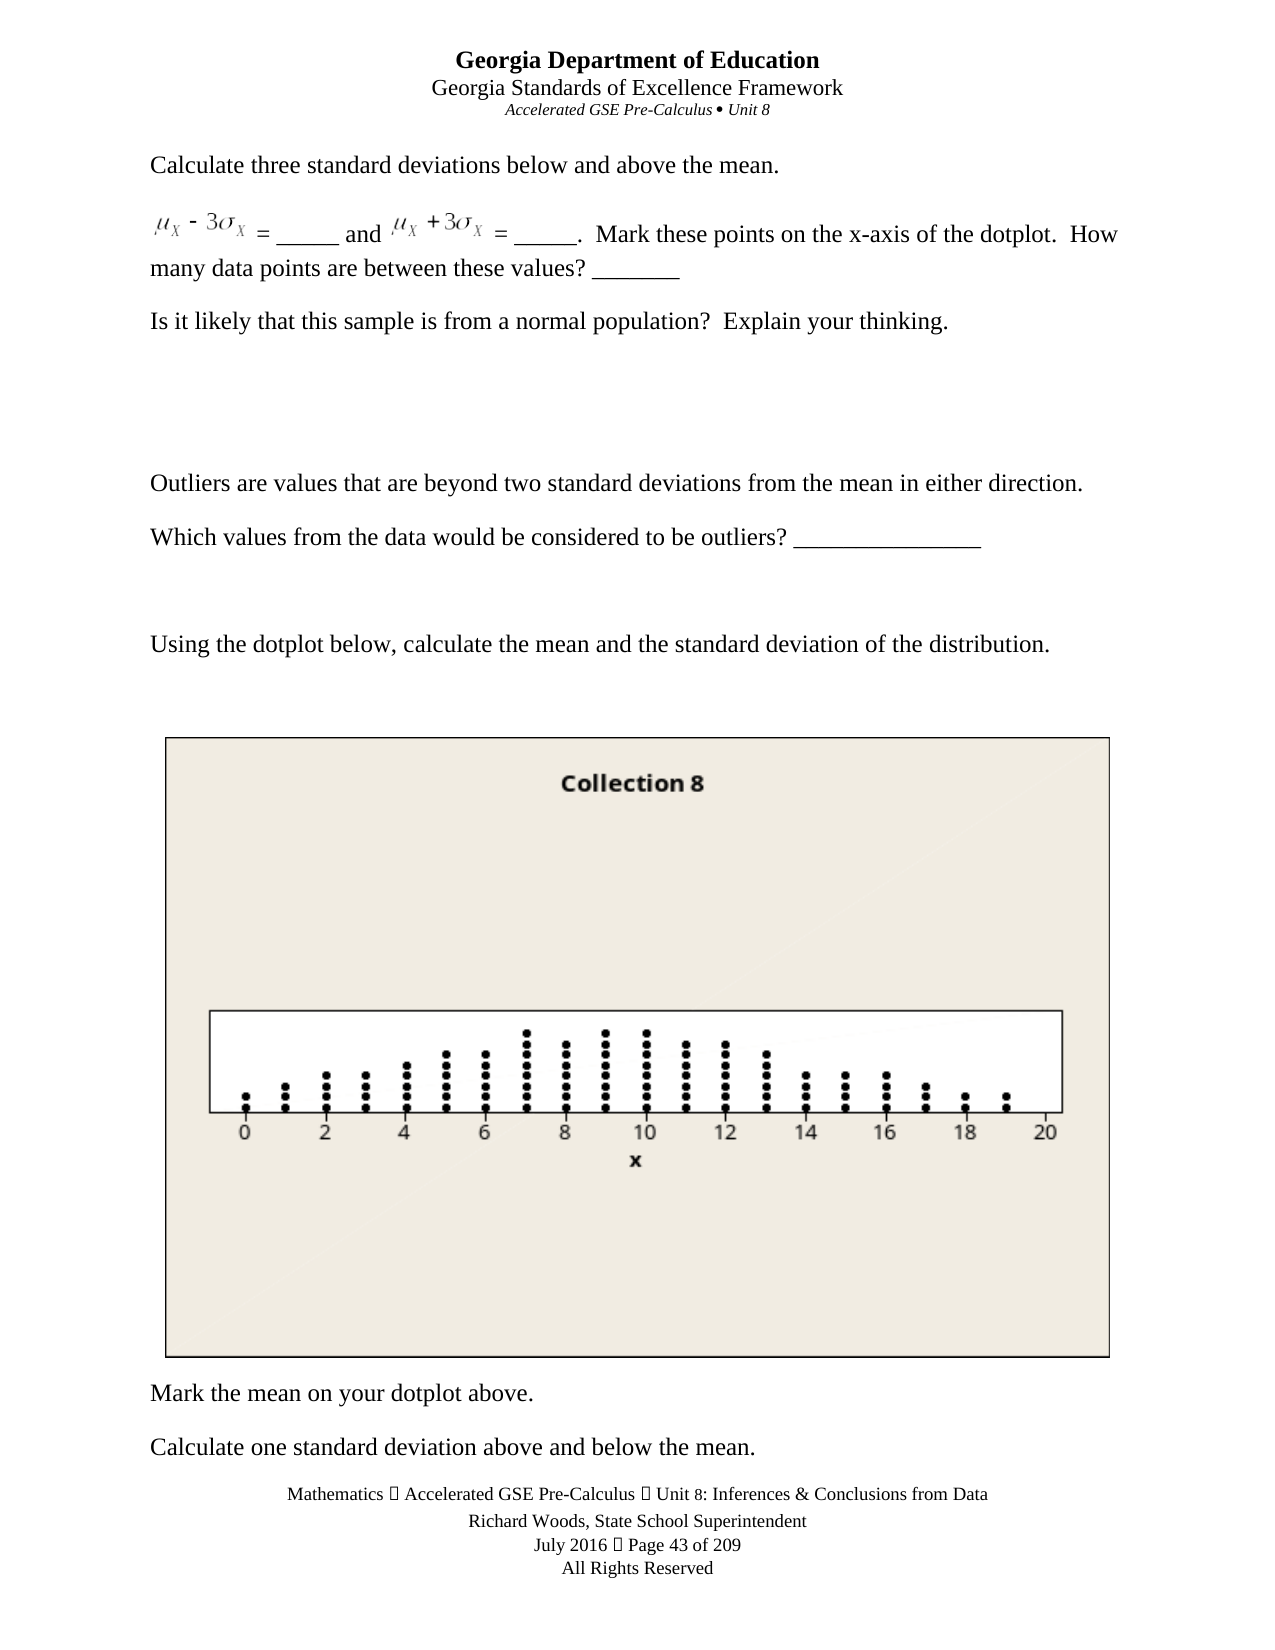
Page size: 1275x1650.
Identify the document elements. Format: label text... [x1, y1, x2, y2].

text Is it likely that this sample is from a normal population? Explain your thinking. [150, 306, 1125, 335]
text Outliers are values that are beyond two standard deviations from the mean in either direction. [150, 468, 1125, 497]
text = _____ and = _____. Mark these points on the x-axis of the dotplot. How many data points are between these values? _______ [150, 204, 1125, 281]
text Which values from the data would be considered to be outliers? _______________ [150, 522, 1125, 551]
text Calculate one standard deviation above and below the mean. [150, 1432, 1125, 1461]
text Mark the mean on your dotplot above. [150, 1378, 1125, 1407]
text Using the dotplot below, calculate the mean and the standard deviation of the distribution. [150, 629, 1125, 658]
text Calculate three standard deviations below and above the mean. [150, 150, 1125, 179]
